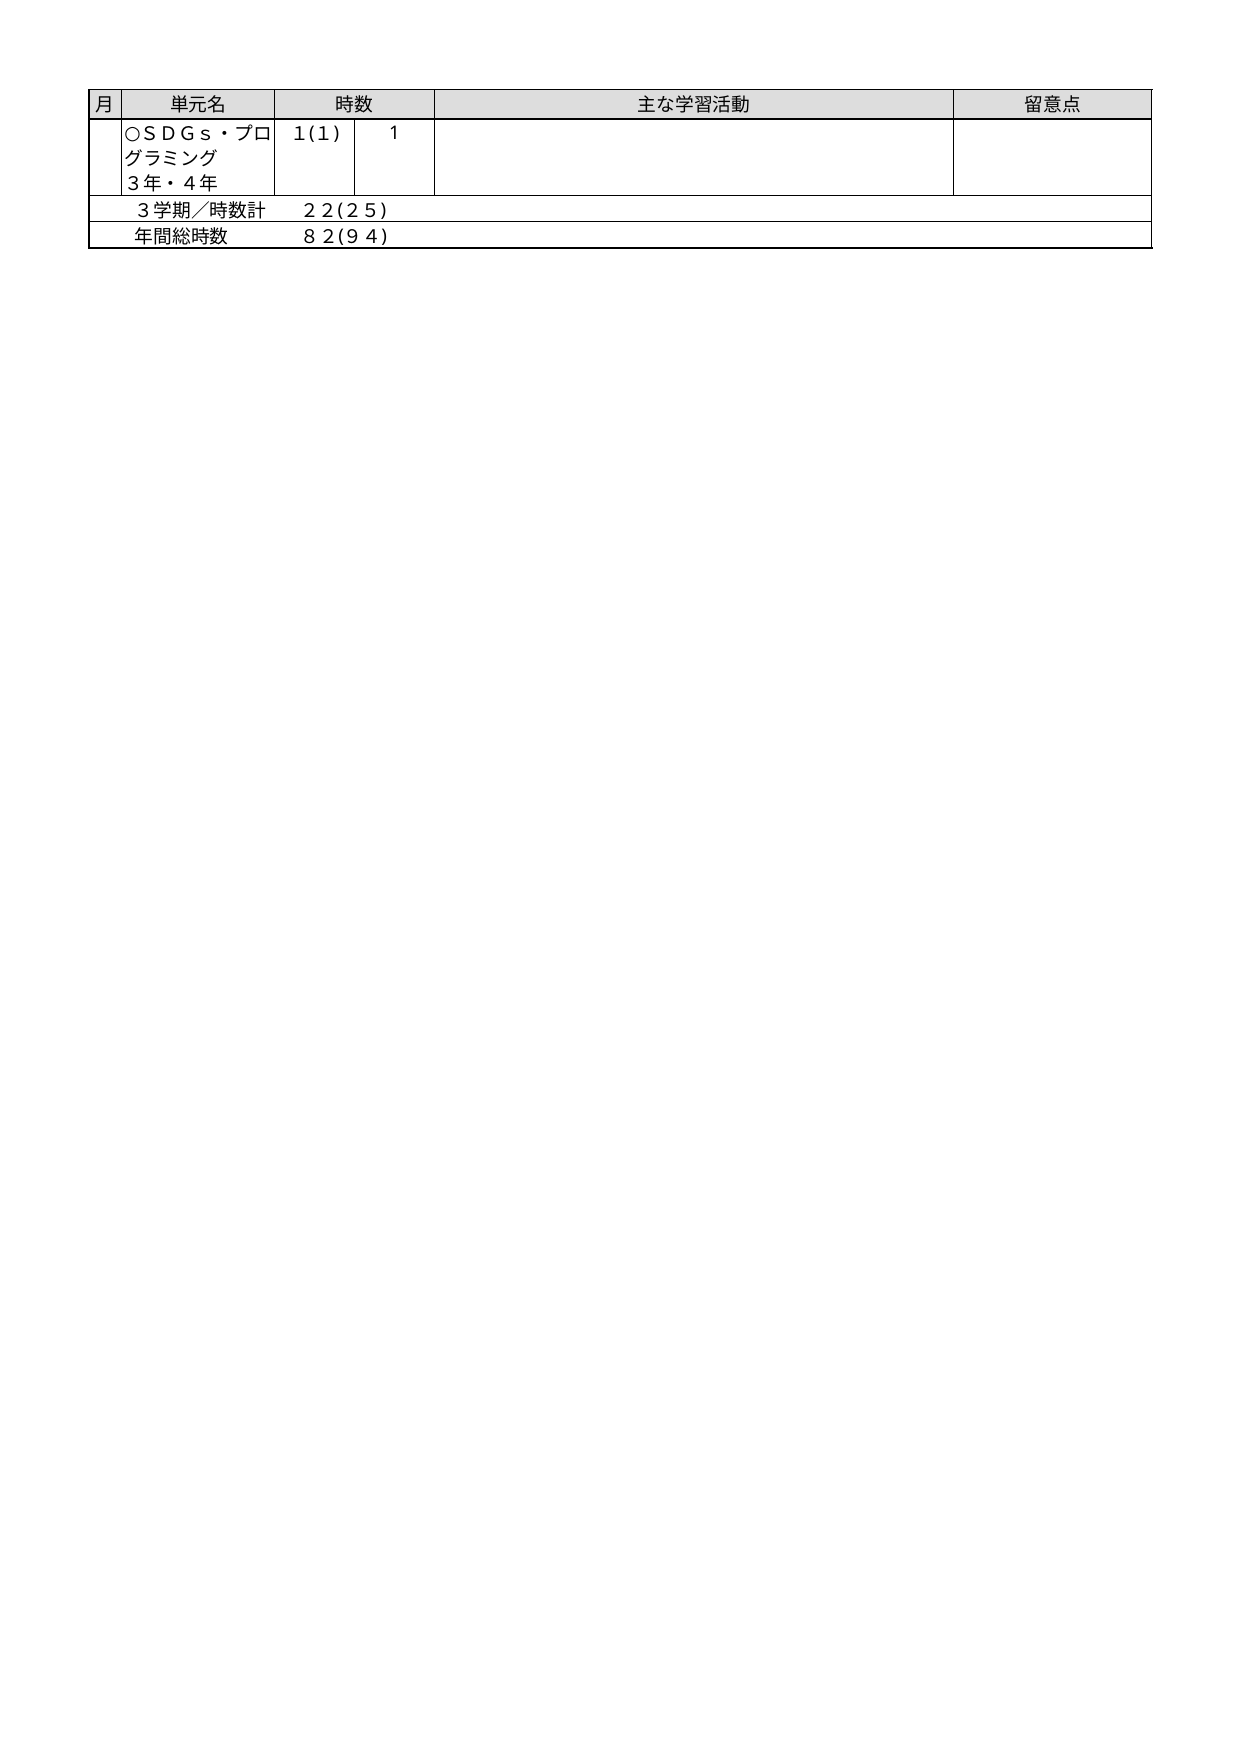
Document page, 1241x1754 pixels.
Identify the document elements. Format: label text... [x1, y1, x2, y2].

table_header 時数 [275, 90, 434, 118]
table_cell 年間総時数 ８２(９４) [121, 222, 1151, 247]
table_cell １(１) [275, 120, 354, 195]
table_cell [435, 120, 953, 195]
table_header 留意点 [954, 90, 1151, 118]
table_cell [954, 120, 1151, 195]
table_cell ○ＳＤＧｓ・プログラミング ３年・４年 [122, 120, 274, 195]
table_header 単元名 [122, 90, 274, 118]
table_cell ３学期／時数計 ２２(２５) [121, 196, 1151, 221]
table_header 主な学習活動 [435, 90, 953, 118]
table_cell [90, 196, 121, 221]
table_header 月 [90, 90, 121, 118]
table_cell 1 [355, 120, 434, 195]
table_cell [90, 222, 121, 247]
